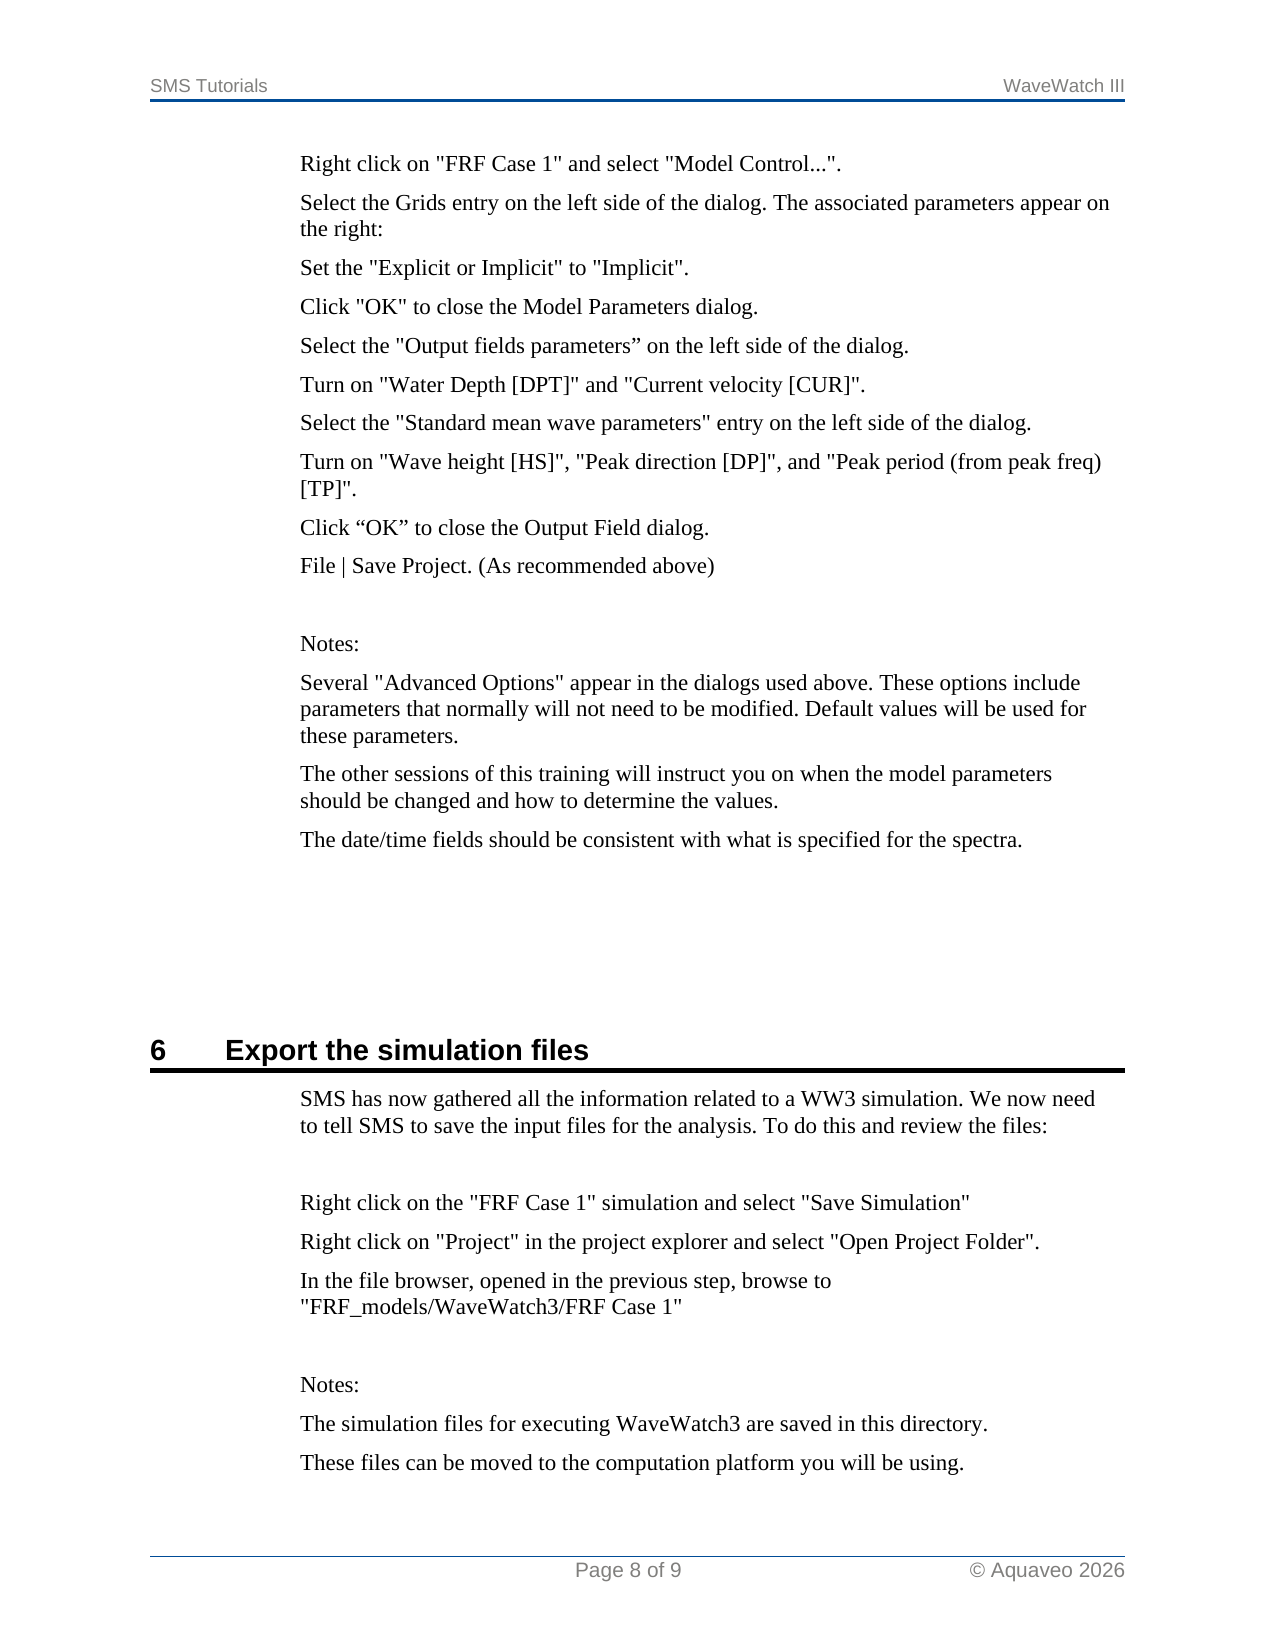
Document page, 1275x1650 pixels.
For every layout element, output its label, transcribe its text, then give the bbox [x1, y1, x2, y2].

text Notes: [300, 630, 1113, 656]
text The simulation files for executing WaveWatch3 are saved in this directory. [300, 1410, 1113, 1436]
text Right click on "Project" in the project explorer and select "Open Project Folder". [300, 1228, 1113, 1254]
text Right click on "FRF Case 1" and select "Model Control...". [300, 150, 1113, 176]
subtitle Export the simulation files [150, 1032, 1125, 1068]
text In the file browser, opened in the previous step, browse to "FRF_models/WaveWatch3/FRF Case 1" [300, 1267, 1113, 1320]
text SMS has now gathered all the information related to a WW3 simulation. We now need to tell SMS to save the input files for the analysis. To do this and review the files: [300, 1085, 1113, 1138]
text Notes: [300, 1371, 1113, 1397]
text Select the Grids entry on the left side of the dialog. The associated parameters appear on the right: [300, 189, 1113, 242]
text Click "OK" to close the Model Parameters dialog. [300, 293, 1113, 319]
text Set the "Explicit or Implicit" to "Implicit". [300, 254, 1113, 280]
text Click “OK” to close the Output Field dialog. [300, 513, 1113, 540]
text These files can be moved to the computation platform you will be using. [300, 1449, 1113, 1475]
text The date/time fields should be consistent with what is specified for the spectra. [300, 826, 1113, 852]
text Select the "Output fields parameters” on the left side of the dialog. [300, 332, 1113, 358]
text Right click on the "FRF Case 1" simulation and select "Save Simulation" [300, 1189, 1113, 1216]
text File | Save Project. (As recommended above) [300, 552, 1113, 579]
text Turn on "Water Depth [DPT]" and "Current velocity [CUR]". [300, 371, 1113, 397]
text Several "Advanced Options" appear in the dialogs used above. These options include parameters that normally will not need to be modified. Default values will be used for these parameters. [300, 669, 1113, 748]
text The other sessions of this training will instruct you on when the model parameters should be changed and how to determine the values. [300, 761, 1113, 813]
text Select the "Standard mean wave parameters" entry on the left side of the dialog. [300, 409, 1113, 436]
text Turn on "Wave height [HS]", "Peak direction [DP]", and "Peak period (from peak freq) [TP]". [300, 448, 1113, 501]
